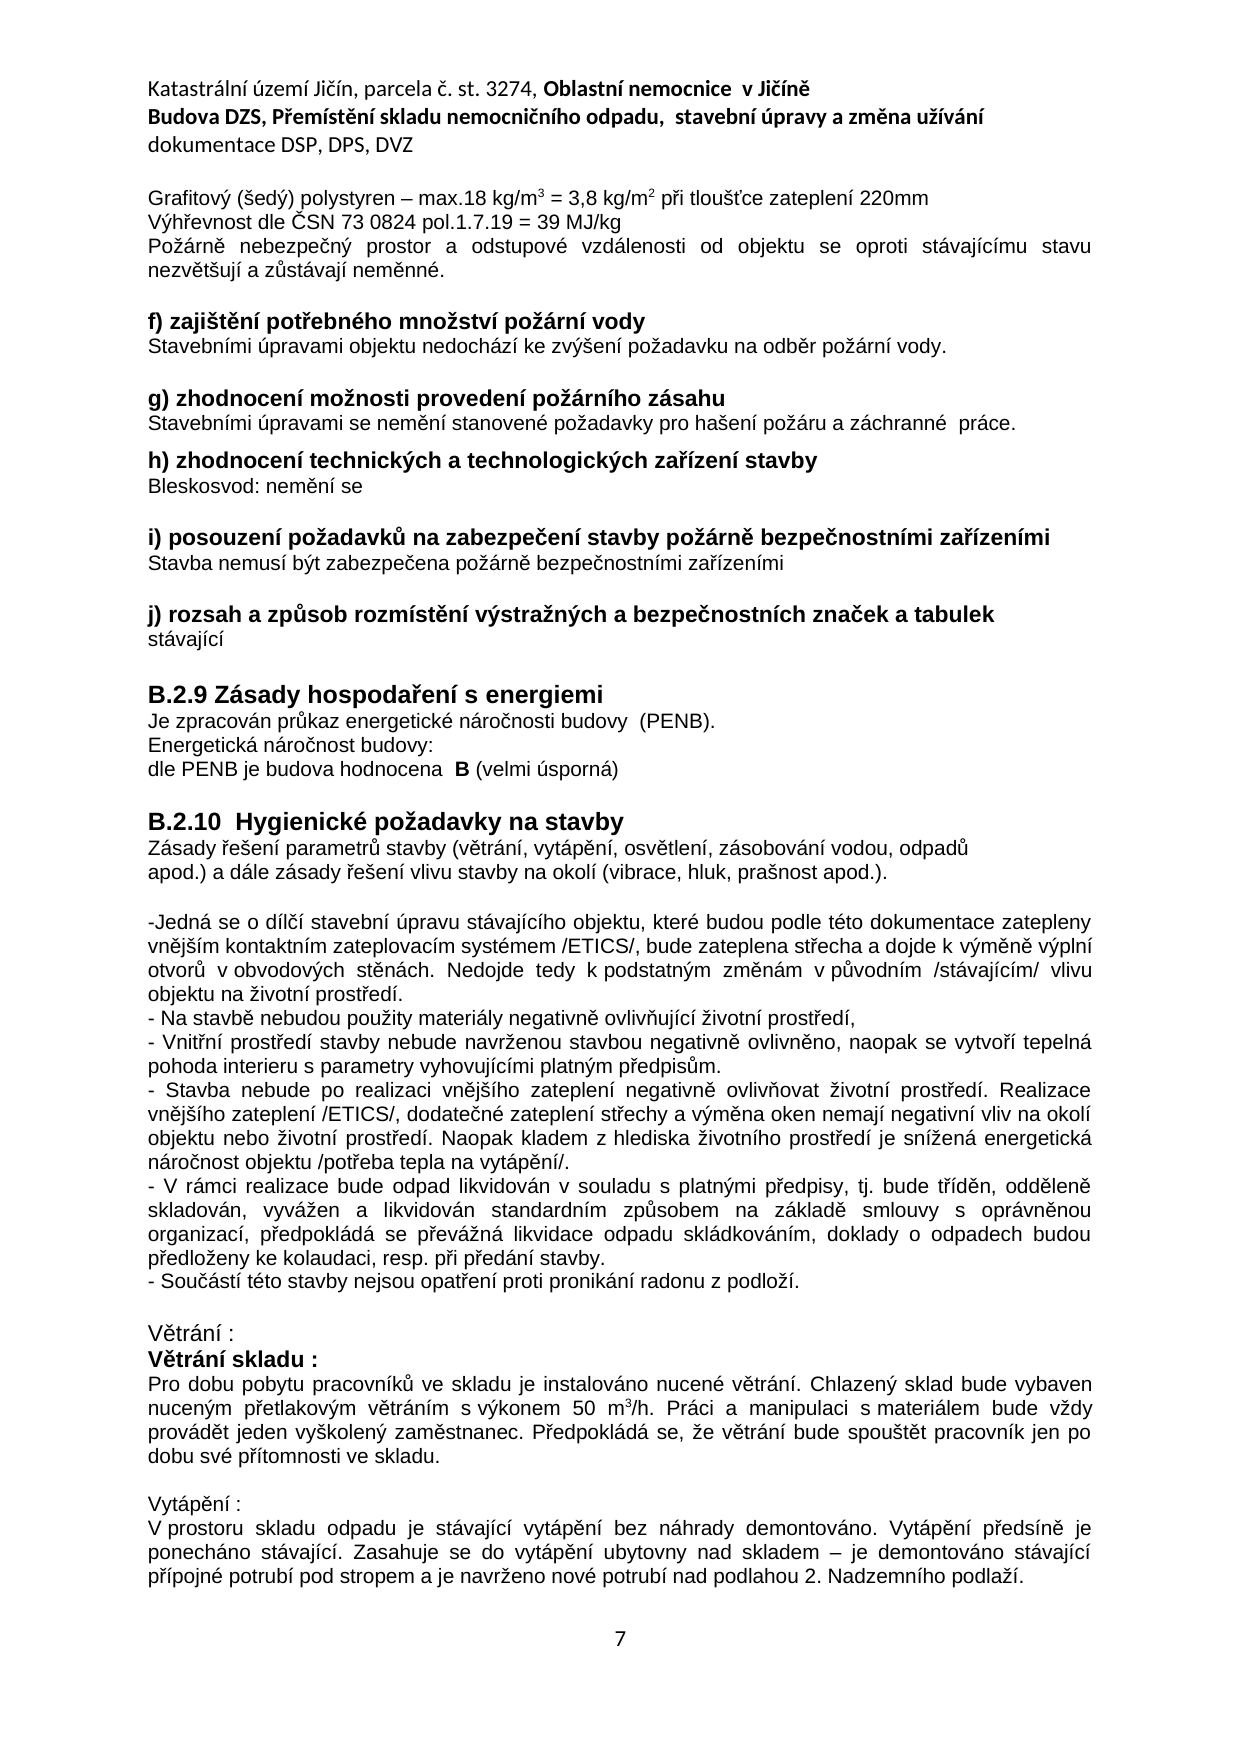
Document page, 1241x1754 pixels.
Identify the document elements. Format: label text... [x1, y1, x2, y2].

text Větrání : [148, 1319, 1093, 1346]
text Stavebními úpravami objektu nedochází ke zvýšení požadavku na odběr požární vody. [148, 334, 1093, 358]
text Větrání skladu : [148, 1346, 1093, 1372]
text stávající [148, 627, 1093, 651]
text Požárně nebezpečný prostor a odstupové vzdálenosti od objektu se oproti stávajícímu stavu nezvětšují a zůstávají neměnné. [148, 234, 1093, 282]
text Bleskosvod: nemění se [148, 474, 1093, 498]
text V prostoru skladu odpadu je stávající vytápění bez náhrady demontováno. Vytápění předsíně je ponecháno stávající. Zasahuje se do vytápění ubytovny nad skladem – je demontováno stávající přípojné potrubí pod stropem a je navrženo nové potrubí nad podlahou 2. Nadzemního podlaží. [148, 1516, 1093, 1588]
text Výhřevnost dle ČSN 73 0824 pol.1.7.19 = 39 MJ/kg [148, 210, 1093, 234]
text B.2.10 Hygienické požadavky na stavby [148, 807, 1093, 836]
text j) rozsah a způsob rozmístění výstražných a bezpečnostních značek a tabulek [148, 601, 1093, 627]
text h) zhodnocení technických a technologických zařízení stavby [148, 447, 1093, 474]
text apod.) a dále zásady řešení vlivu stavby na okolí (vibrace, hluk, prašnost apod.). [148, 859, 1093, 883]
text f) zajištění potřebného množství požární vody [148, 308, 1093, 334]
text Vytápění : [148, 1492, 1093, 1516]
text Je zpracován průkaz energetické náročnosti budovy (PENB). [148, 709, 1093, 733]
text g) zhodnocení možnosti provedení požárního zásahu [148, 385, 1093, 411]
text i) posouzení požadavků na zabezpečení stavby požárně bezpečnostními zařízeními [148, 524, 1093, 551]
text - Součástí této stavby nejsou opatření proti pronikání radonu z podloží. [148, 1269, 1093, 1293]
text Stavba nemusí být zabezpečena požárně bezpečnostními zařízeními [148, 551, 1093, 574]
text Grafitový (šedý) polystyren – max.18 kg/m3 = 3,8 kg/m2 při tloušťce zateplení 220mm [148, 186, 1093, 210]
text Stavebními úpravami se nemění stanovené požadavky pro hašení požáru a záchranné práce. [148, 411, 1093, 435]
text dle PENB je budova hodnocena B (velmi úsporná) [148, 757, 1093, 781]
text Pro dobu pobytu pracovníků ve skladu je instalováno nucené větrání. Chlazený sklad bude vybaven nuceným přetlakovým větráním s výkonem 50 m3/h. Práci a manipulaci s materiálem bude vždy provádět jeden vyškolený zaměstnanec. Předpokládá se, že větrání bude spouštět pracovník jen po dobu své přítomnosti ve skladu. [148, 1372, 1093, 1468]
text - Na stavbě nebudou použity materiály negativně ovlivňující životní prostředí, [148, 1006, 1093, 1030]
text -Jedná se o dílčí stavební úpravu stávajícího objektu, které budou podle této dokumentace zatepleny vnějším kontaktním zateplovacím systémem /ETICS/, bude zateplena střecha a dojde k výměně výplní otvorů v obvodových stěnách. Nedojde tedy k podstatným změnám v původním /stávajícím/ vlivu objektu na životní prostředí. [148, 910, 1093, 1006]
text - Vnitřní prostředí stavby nebude navrženou stavbou negativně ovlivněno, naopak se vytvoří tepelná pohoda interieru s parametry vyhovujícími platným předpisům. [148, 1030, 1093, 1078]
text - Stavba nebude po realizaci vnějšího zateplení negativně ovlivňovat životní prostředí. Realizace vnějšího zateplení /ETICS/, dodatečné zateplení střechy a výměna oken nemají negativní vliv na okolí objektu nebo životní prostředí. Naopak kladem z hlediska životního prostředí je snížená energetická náročnost objektu /potřeba tepla na vytápění/. [148, 1078, 1093, 1173]
text - V rámci realizace bude odpad likvidován v souladu s platnými předpisy, tj. bude tříděn, odděleně skladován, vyvážen a likvidován standardním způsobem na základě smlouvy s oprávněnou organizací, předpokládá se převážná likvidace odpadu skládkováním, doklady o odpadech budou předloženy ke kolaudaci, resp. při předání stavby. [148, 1173, 1093, 1269]
text B.2.9 Zásady hospodaření s energiemi [148, 680, 1093, 709]
text Energetická náročnost budovy: [148, 733, 1093, 757]
text Zásady řešení parametrů stavby (větrání, vytápění, osvětlení, zásobování vodou, odpadů [148, 836, 1093, 859]
